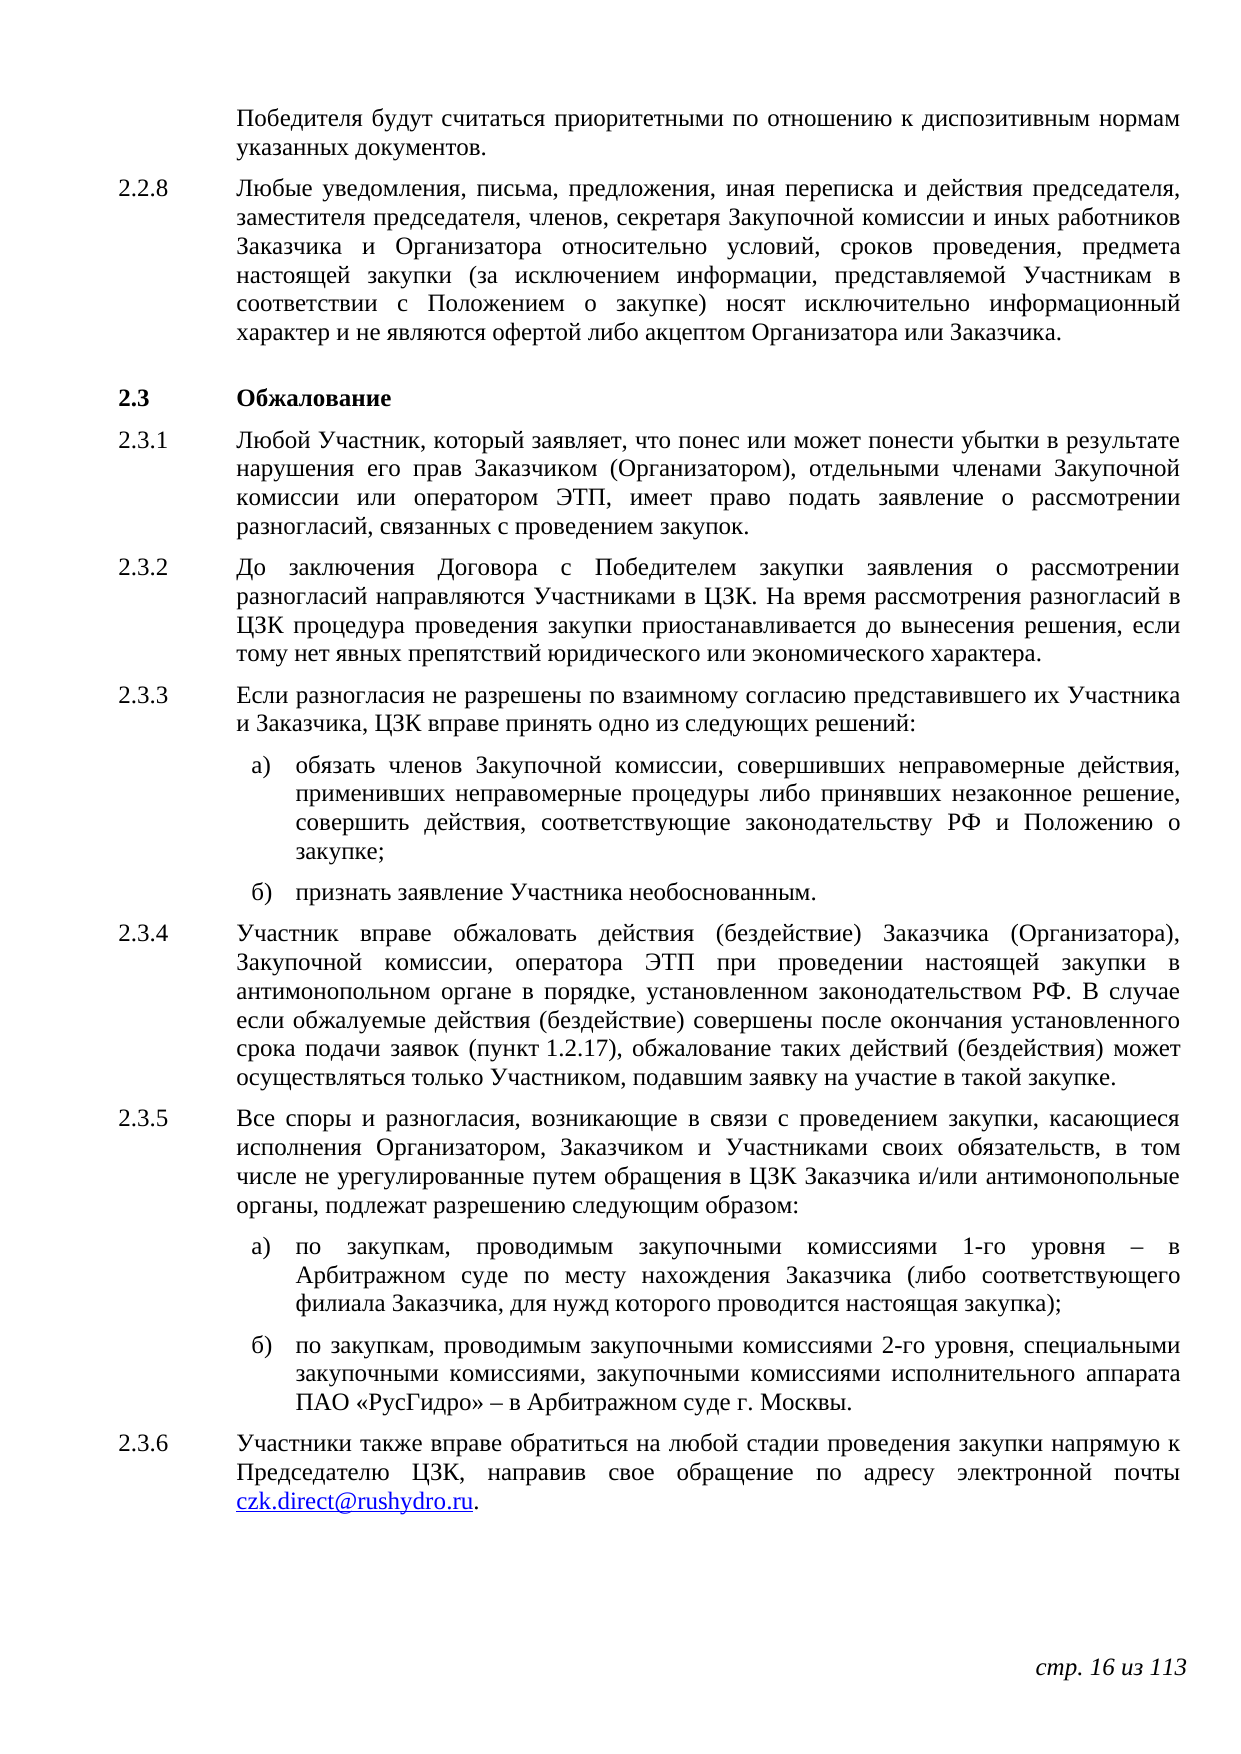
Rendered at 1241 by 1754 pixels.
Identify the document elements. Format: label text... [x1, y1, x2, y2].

text Все споры и разногласия, возникающие в связи с проведением закупки, касающиеся исполнения Организатором, Заказчиком и Участниками своих обязательств, в том числе не урегулированные путем обращения в ЦЗК Заказчика и/или антимонопольные органы, подлежат разрешению следующим образом: [118, 1103, 1181, 1218]
list обязать членов Закупочной комиссии, совершивших неправомерные действия, применивших неправомерные процедуры либо принявших незаконное решение, совершить действия, соответствующие законодательству РФ и Положению о закупке; [251, 750, 1181, 865]
text До заключения Договора с Победителем закупки заявления о рассмотрении разногласий направляются Участниками в ЦЗК. На время рассмотрения разногласий в ЦЗК процедура проведения закупки приостанавливается до вынесения решения, если тому нет явных препятствий юридического или экономического характера. [118, 552, 1181, 667]
text Любой Участник, который заявляет, что понес или может понести убытки в результате нарушения его прав Заказчиком (Организатором), отдельными членами Закупочной комиссии или оператором ЭТП, имеет право подать заявление о рассмотрении разногласий, связанных с проведением закупок. [118, 425, 1181, 540]
text Если разногласия не разрешены по взаимному согласию представившего их Участника и Заказчика, ЦЗК вправе принять одно из следующих решений: [118, 680, 1181, 737]
subtitle Обжалование [118, 383, 1181, 412]
text Участник вправе обжаловать действия (бездействие) Заказчика (Организатора), Закупочной комиссии, оператора ЭТП при проведении настоящей закупки в антимонопольном органе в порядке, установленном законодательством РФ. В случае если обжалуемые действия (бездействие) совершены после окончания установленного срока подачи заявок (пункт 1.2.17), обжалование таких действий (бездействия) может осуществляться только Участником, подавшим заявку на участие в такой закупке. [118, 918, 1181, 1091]
list признать заявление Участника необоснованным. [251, 877, 1181, 906]
list Любые уведомления, письма, предложения, иная переписка и действия председателя, заместителя председателя, членов, секретаря Закупочной комиссии и иных работников Заказчика и Организатора относительно условий, сроков проведения, предмета настоящей закупки (за исключением информации, представляемой Участникам в соответствии с Положением о закупке) носят исключительно информационный характер и не являются офертой либо акцептом Организатора или Заказчика. [118, 173, 1181, 346]
list по закупкам, проводимым закупочными комиссиями 1-го уровня – в Арбитражном суде по месту нахождения Заказчика (либо соответствующего филиала Заказчика, для нужд которого проводится настоящая закупка); [251, 1231, 1181, 1317]
list по закупкам, проводимым закупочными комиссиями 2-го уровня, специальными закупочными комиссиями, закупочными комиссиями исполнительного аппарата ПАО «РусГидро» – в Арбитражном суде г. Москвы. [251, 1330, 1181, 1416]
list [118, 103, 1181, 161]
text Участники также вправе обратиться на любой стадии проведения закупки напрямую к Председателю ЦЗК, направив свое обращение по адресу электронной почты czk.direct@rushydro.ru. [118, 1428, 1181, 1515]
